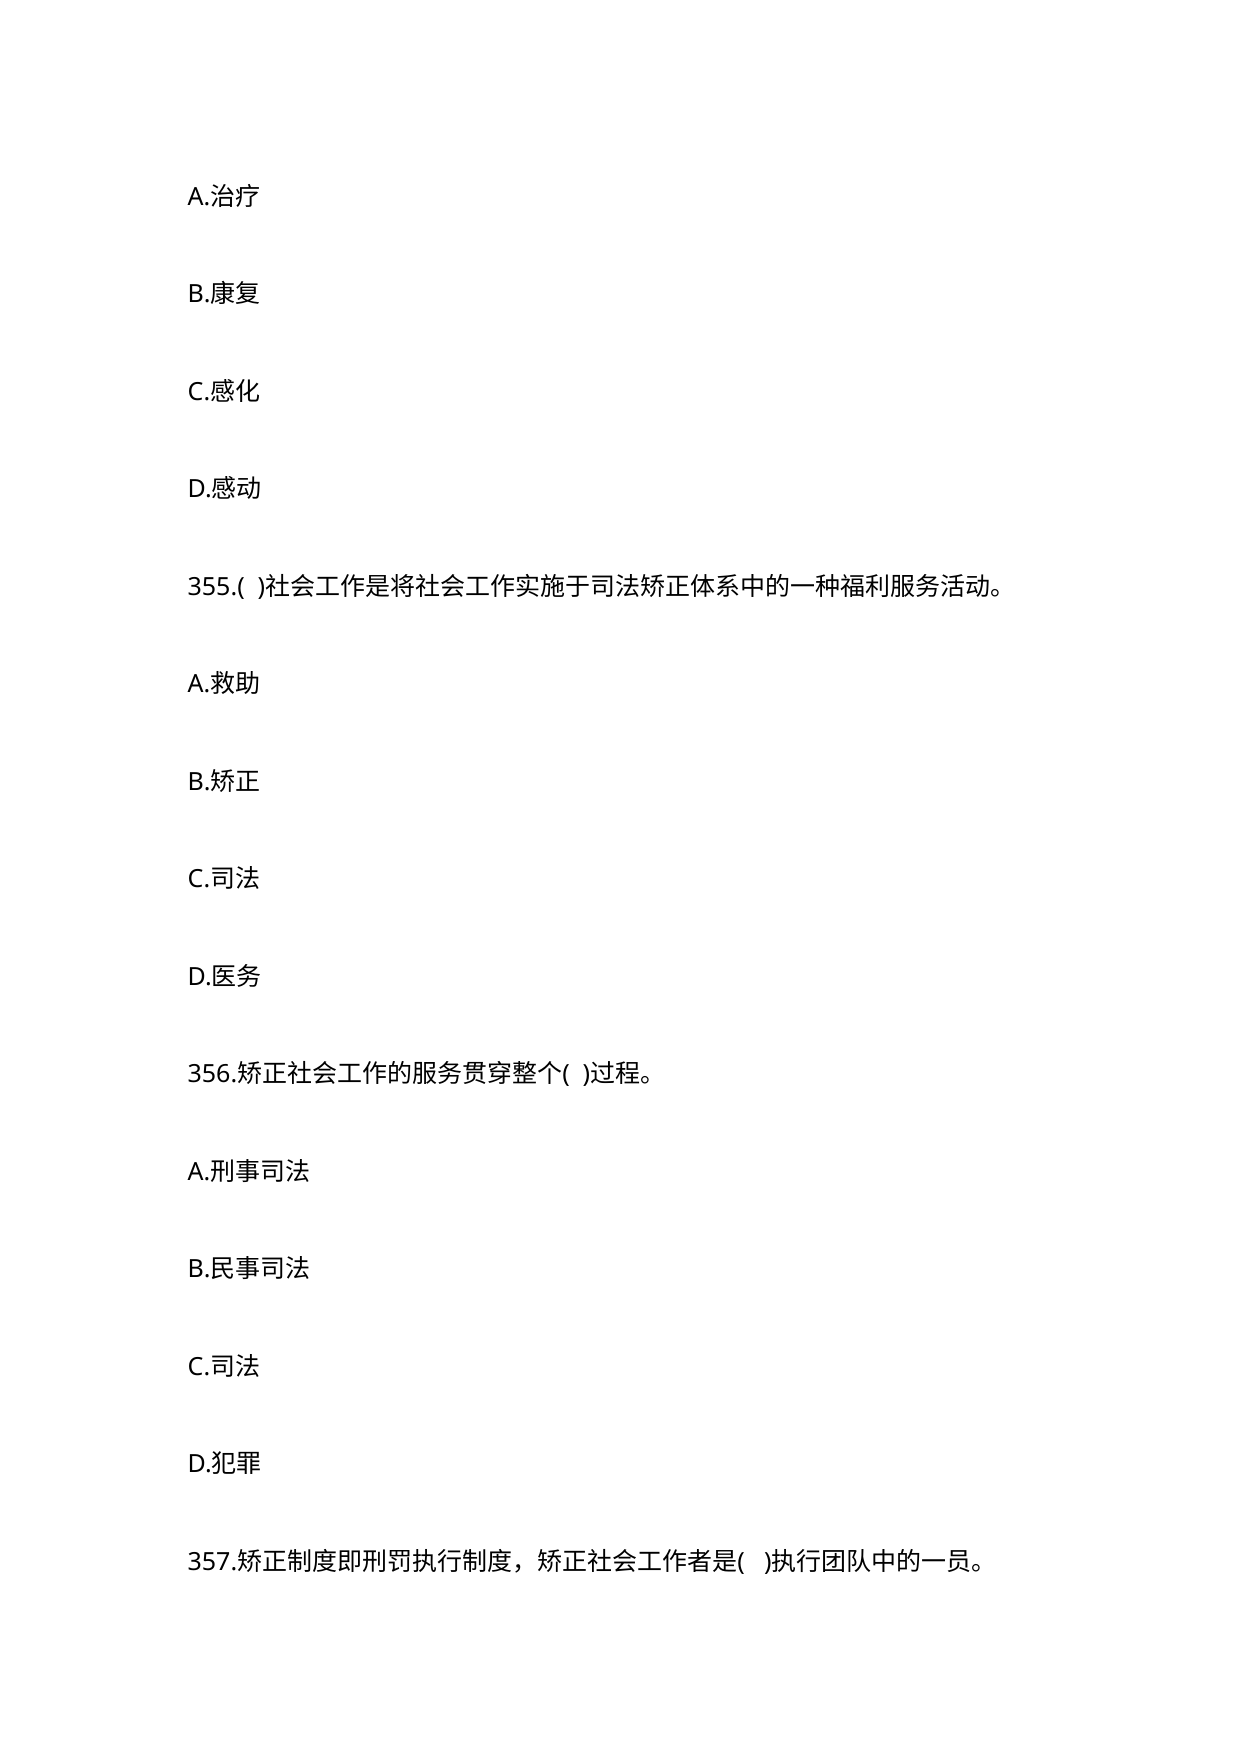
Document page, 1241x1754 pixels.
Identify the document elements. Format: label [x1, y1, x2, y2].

list [187, 162, 1053, 1592]
